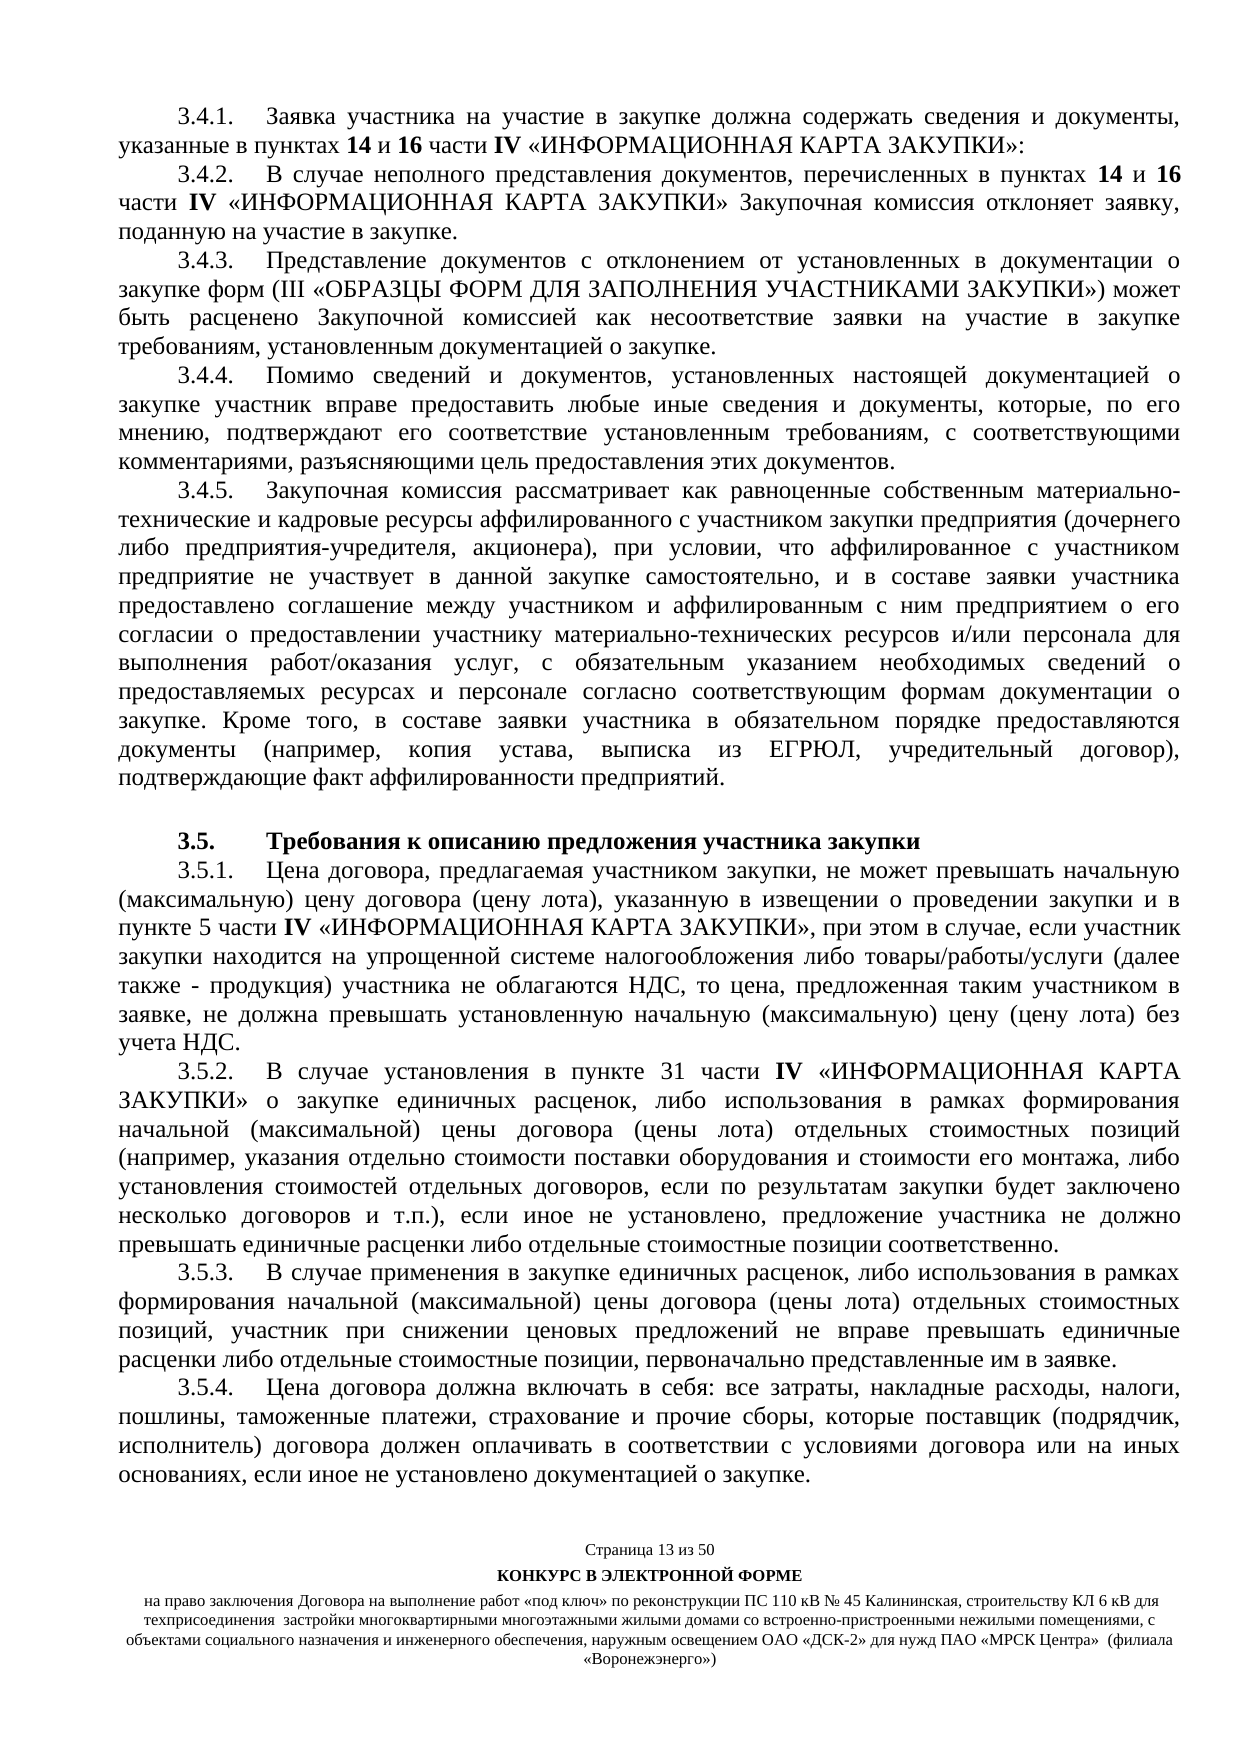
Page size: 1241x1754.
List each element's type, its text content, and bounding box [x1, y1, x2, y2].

subtitle Заявка участника на участие в закупке должна содержать сведения и документы, указанные в пунктах 14 и 16 части IV «ИНФОРМАЦИОННАЯ КАРТА ЗАКУПКИ»: [118, 101, 1181, 159]
subtitle Закупочная комиссия рассматривает как равноценные собственным материально-технические и кадровые ресурсы аффилированного с участником закупки предприятия (дочернего либо предприятия-учредителя, акционера), при условии, что аффилированное с участником предприятие не участвует в данной закупке самостоятельно, и в составе заявки участника предоставлено соглашение между участником и аффилированным с ним предприятием о его согласии о предоставлении участнику материально-технических ресурсов и/или персонала для выполнения работ/оказания услуг, с обязательным указанием необходимых сведений о предоставляемых ресурсах и персонале согласно соответствующим формам документации о закупке. Кроме того, в составе заявки участника в обязательном порядке предоставляются документы (например, копия устава, выписка из ЕГРЮЛ, учредительный договор), подтверждающие факт аффилированности предприятий. [118, 475, 1181, 791]
subtitle Цена договора должна включать в себя: все затраты, накладные расходы, налоги, пошлины, таможенные платежи, страхование и прочие сборы, которые поставщик (подрядчик, исполнитель) договора должен оплачивать в соответствии с условиями договора или на иных основаниях, если иное не установлено документацией о закупке. [118, 1372, 1181, 1487]
subtitle Цена договора, предлагаемая участником закупки, не может превышать начальную (максимальную) цену договора (цену лота), указанную в извещении о проведении закупки и в пункте 5 части IV «ИНФОРМАЦИОННАЯ КАРТА ЗАКУПКИ», при этом в случае, если участник закупки находится на упрощенной системе налогообложения либо товары/работы/услуги (далее также - продукция) участника не облагаются НДС, то цена, предложенная таким участником в заявке, не должна превышать установленную начальную (максимальную) цену (цену лота) без учета НДС. [118, 855, 1181, 1056]
subtitle Представление документов с отклонением от установленных в документации о закупке форм (III «ОБРАЗЦЫ ФОРМ ДЛЯ ЗАПОЛНЕНИЯ УЧАСТНИКАМИ ЗАКУПКИ») может быть расценено Закупочной комиссией как несоответствие заявки на участие в закупке требованиям, установленным документацией о закупке. [118, 245, 1181, 360]
subtitle В случае применения в закупке единичных расценок, либо использования в рамках формирования начальной (максимальной) цены договора (цены лота) отдельных стоимостных позиций, участник при снижении ценовых предложений не вправе превышать единичные расценки либо отдельные стоимостные позиции, первоначально представленные им в заявке. [118, 1257, 1181, 1372]
subtitle Помимо сведений и документов, установленных настоящей документацией о закупке участник вправе предоставить любые иные сведения и документы, которые, по его мнению, подтверждают его соответствие установленным требованиям, с соответствующими комментариями, разъясняющими цель предоставления этих документов. [118, 360, 1181, 475]
subtitle В случае установления в пункте 31 части IV «ИНФОРМАЦИОННАЯ КАРТА ЗАКУПКИ» о закупке единичных расценок, либо использования в рамках формирования начальной (максимальной) цены договора (цены лота) отдельных стоимостных позиций (например, указания отдельно стоимости поставки оборудования и стоимости его монтажа, либо установления стоимостей отдельных договоров, если по результатам закупки будет заключено несколько договоров и т.п.), если иное не установлено, предложение участника не должно превышать единичные расценки либо отдельные стоимостные позиции соответственно. [118, 1056, 1181, 1257]
subtitle В случае неполного представления документов, перечисленных в пунктах 14 и 16 части IV «ИНФОРМАЦИОННАЯ КАРТА ЗАКУПКИ» Закупочная комиссия отклоняет заявку, поданную на участие в закупке. [118, 159, 1181, 245]
subtitle Требования к описанию предложения участника закупки [118, 826, 1181, 855]
